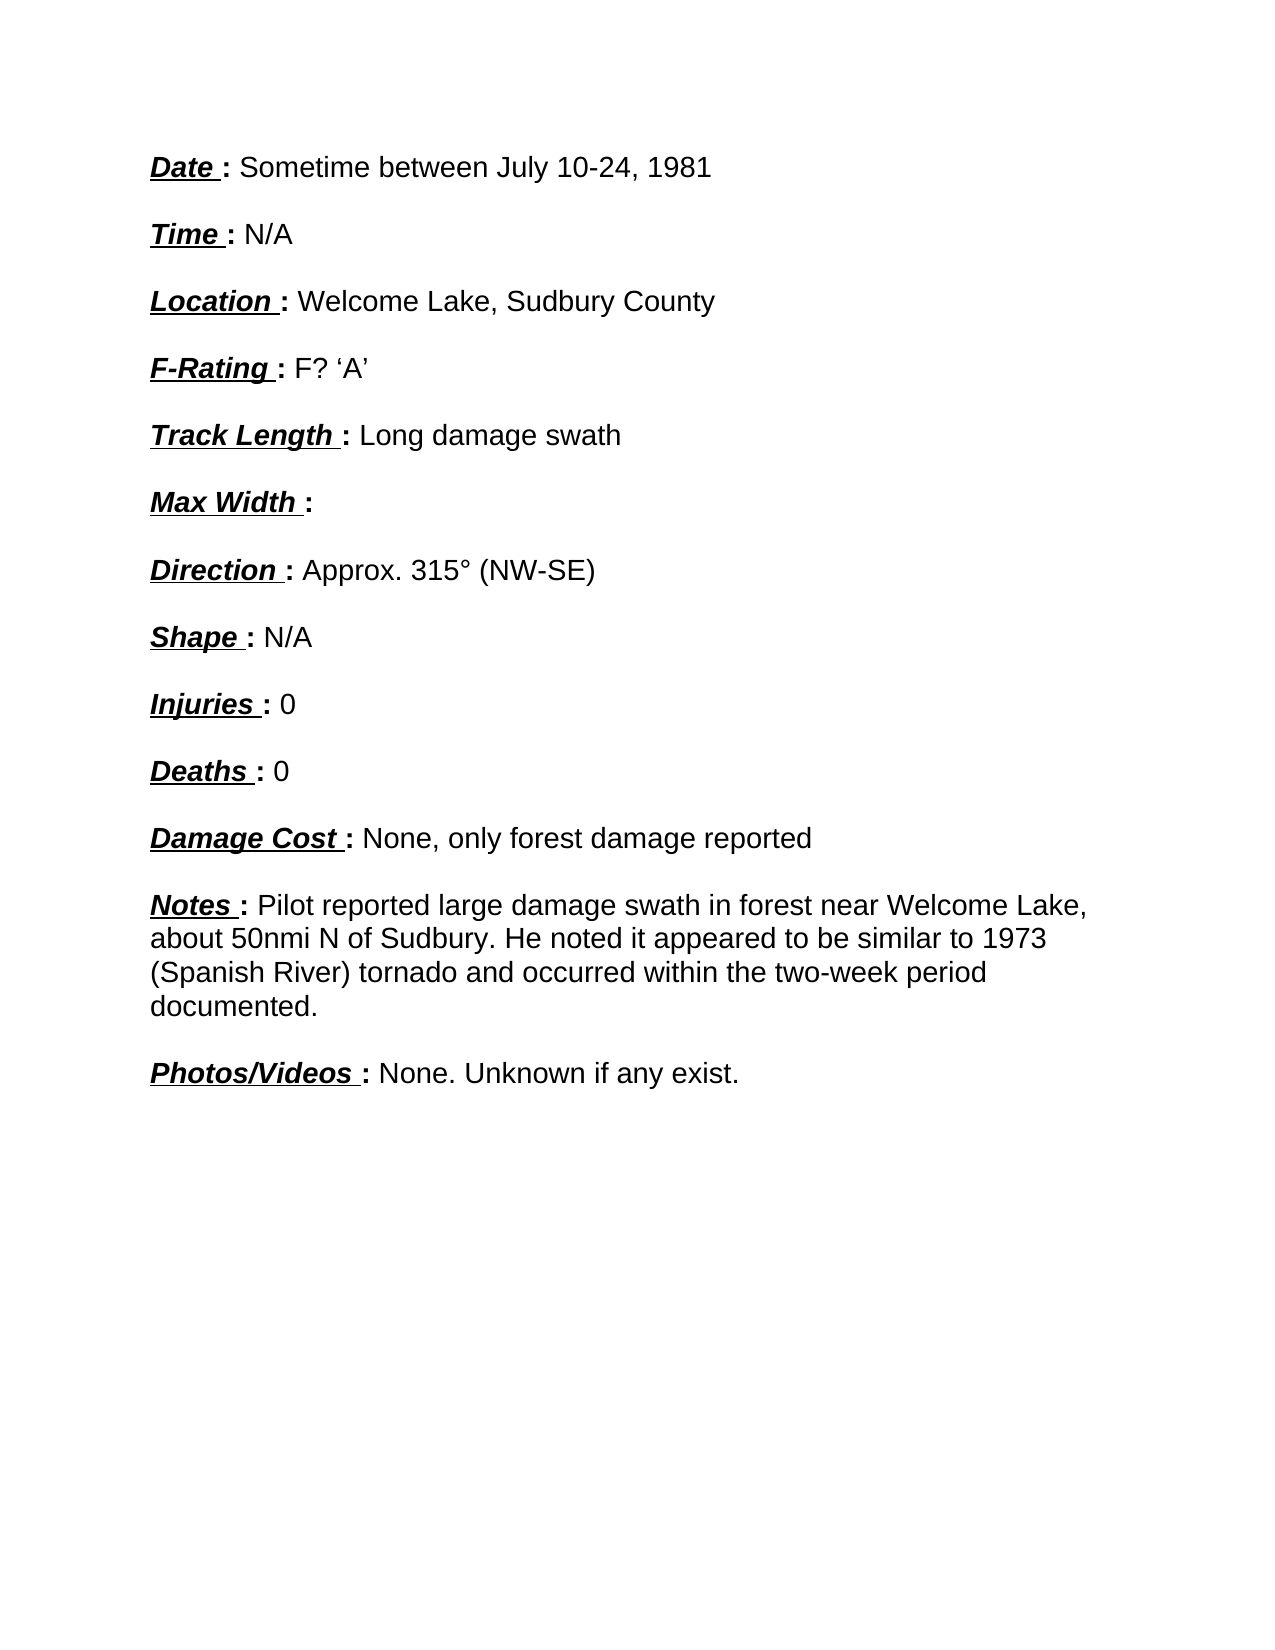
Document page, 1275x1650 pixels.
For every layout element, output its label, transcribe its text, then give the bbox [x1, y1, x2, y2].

text Track Length : Long damage swath [150, 418, 1125, 452]
text Injuries : 0 [150, 687, 1125, 720]
text Deaths : 0 [150, 754, 1125, 787]
text Time : N/A [150, 217, 1125, 251]
text Direction : Approx. 315° (NW-SE) [150, 552, 1125, 586]
text Damage Cost : None, only forest damage reported [150, 821, 1125, 854]
text Notes : Pilot reported large damage swath in forest near Welcome Lake, about 50nmi N of Sudbury. He noted it appeared to be similar to 1973 (Spanish River) tornado and occurred within the two-week period documented. [150, 888, 1125, 1022]
text Date : Sometime between July 10-24, 1981 [150, 150, 1125, 183]
text F-Rating : F? ‘A’ [150, 351, 1125, 385]
text Shape : N/A [150, 619, 1125, 653]
text Location : Welcome Lake, Sudbury County [150, 284, 1125, 318]
text Max Width : [150, 485, 1125, 519]
text Photos/Videos : None. Unknown if any exist. [150, 1056, 1125, 1089]
